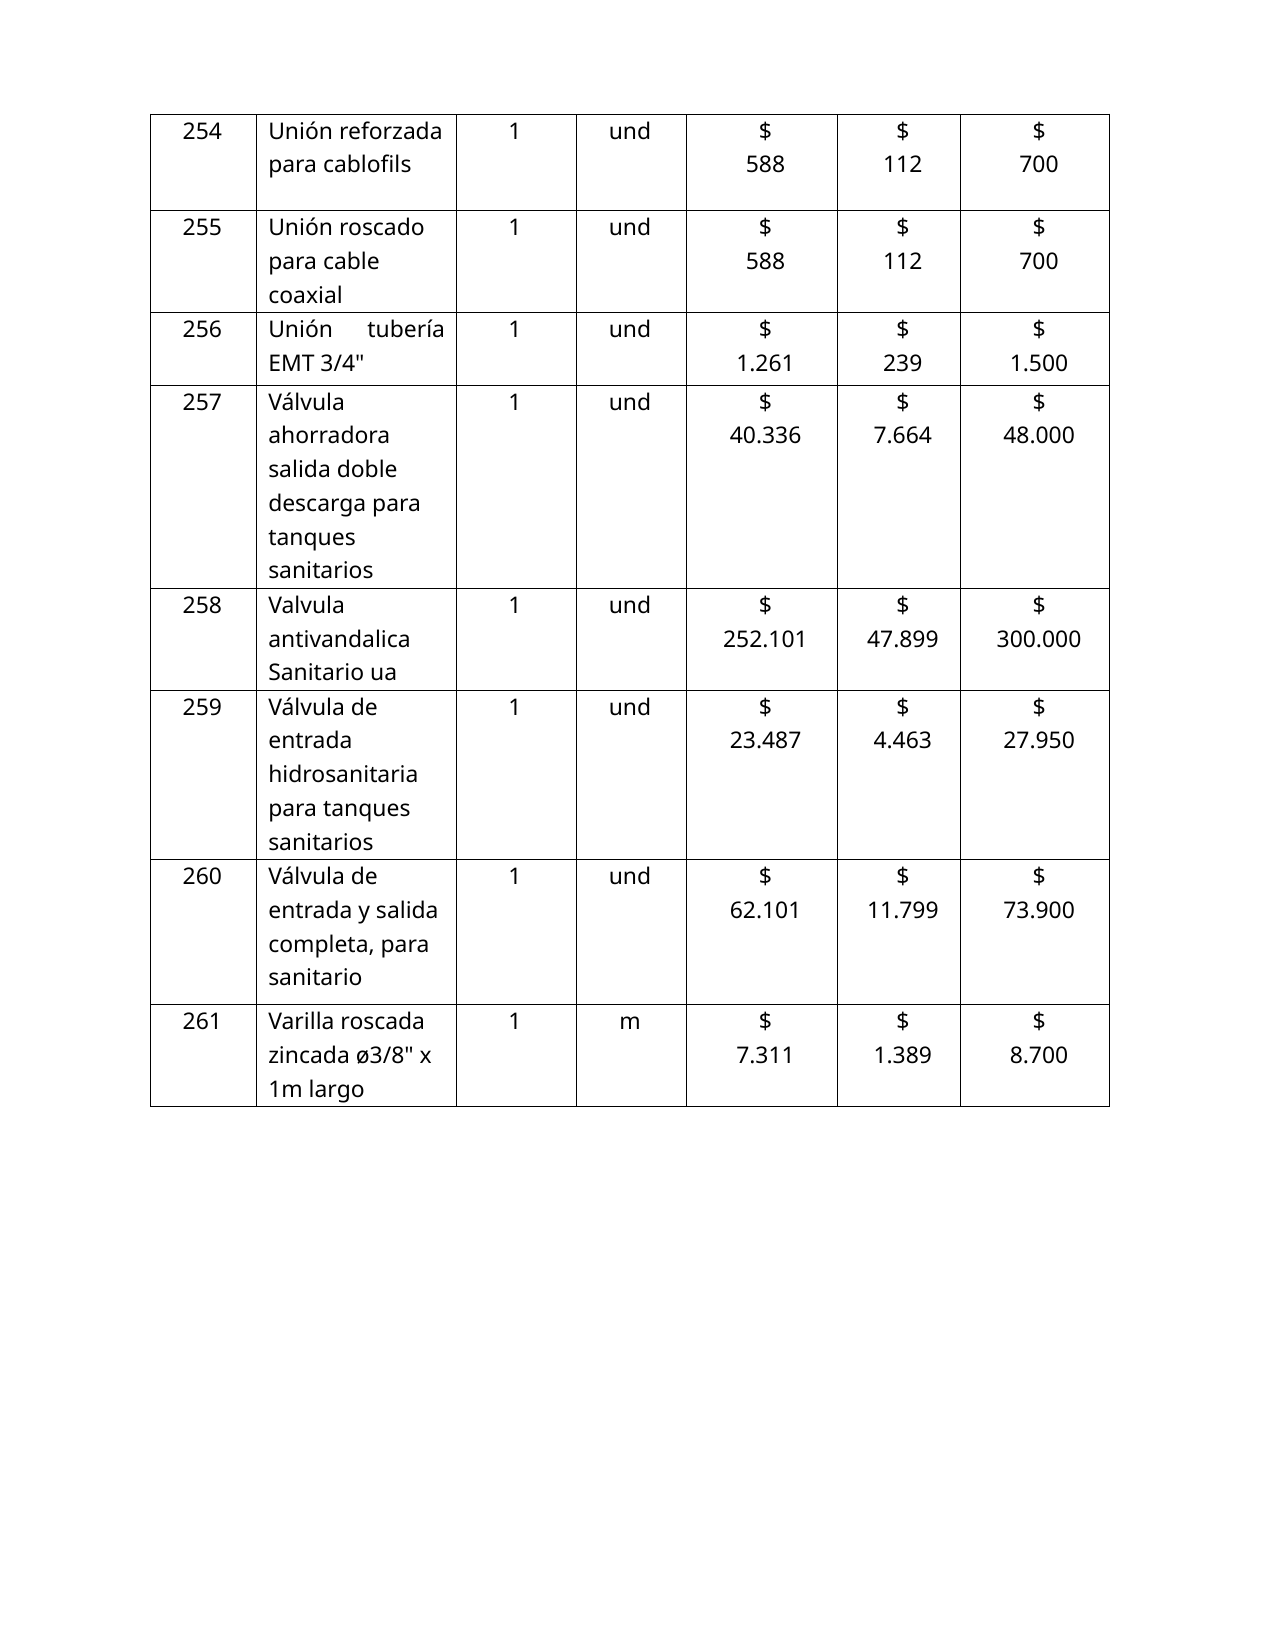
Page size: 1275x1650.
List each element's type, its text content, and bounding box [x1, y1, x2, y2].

table_cell $ 7.311 [687, 1005, 837, 1106]
table_cell $ 4.463 [838, 691, 960, 859]
table_cell 1 [457, 211, 576, 312]
table_cell Varilla roscada zincada ø3/8" x 1m largo [257, 1005, 456, 1106]
table_cell $ 300.000 [961, 589, 1109, 690]
table_cell Válvula de entrada y salida completa, para sanitario [257, 860, 456, 1004]
table_cell 261 [151, 1005, 256, 1106]
table_cell 1 [457, 1005, 576, 1106]
table_cell 1 [457, 860, 576, 1004]
table_cell $ 1.389 [838, 1005, 960, 1106]
table_cell $ 62.101 [687, 860, 837, 1004]
table_cell Valvula antivandalica Sanitario ua [257, 589, 456, 690]
table_cell 257 [151, 386, 256, 588]
table_cell 254 [151, 115, 256, 210]
table_cell $ 112 [838, 115, 960, 210]
table_cell $ 48.000 [961, 386, 1109, 588]
table_cell und [577, 691, 686, 859]
table_cell $ 47.899 [838, 589, 960, 690]
table_cell Válvula ahorradora salida doble descarga para tanques sanitarios [257, 386, 456, 588]
table_cell und [577, 860, 686, 1004]
table_cell $ 40.336 [687, 386, 837, 588]
table_cell $ 1.500 [961, 313, 1109, 385]
table_cell $ 8.700 [961, 1005, 1109, 1106]
table_cell Válvula de entrada hidrosanitaria para tanques sanitarios [257, 691, 456, 859]
table_cell $ 700 [961, 115, 1109, 210]
table_cell $ 588 [687, 211, 837, 312]
table_cell und [577, 115, 686, 210]
table_cell Unión roscado para cable coaxial [257, 211, 456, 312]
table_cell und [577, 211, 686, 312]
table_cell $ 252.101 [687, 589, 837, 690]
table_cell und [577, 589, 686, 690]
table_cell 260 [151, 860, 256, 1004]
table_cell $ 1.261 [687, 313, 837, 385]
table_cell 256 [151, 313, 256, 385]
table_cell $ 27.950 [961, 691, 1109, 859]
table_cell 1 [457, 691, 576, 859]
table_cell 1 [457, 386, 576, 588]
table_cell 1 [457, 115, 576, 210]
table_cell Unión reforzada para cablofils [257, 115, 456, 210]
table_cell $ 11.799 [838, 860, 960, 1004]
table_cell $ 588 [687, 115, 837, 210]
table_cell Unión tubería EMT 3/4" [257, 313, 456, 385]
table_cell und [577, 313, 686, 385]
table_cell m [577, 1005, 686, 1106]
table_cell 255 [151, 211, 256, 312]
table_cell $ 7.664 [838, 386, 960, 588]
table_cell und [577, 386, 686, 588]
table_cell $ 23.487 [687, 691, 837, 859]
table_cell $ 112 [838, 211, 960, 312]
table_cell 258 [151, 589, 256, 690]
table_cell 1 [457, 313, 576, 385]
table_cell 1 [457, 589, 576, 690]
table_cell $ 700 [961, 211, 1109, 312]
table_cell 259 [151, 691, 256, 859]
table_cell $ 239 [838, 313, 960, 385]
table_cell $ 73.900 [961, 860, 1109, 1004]
